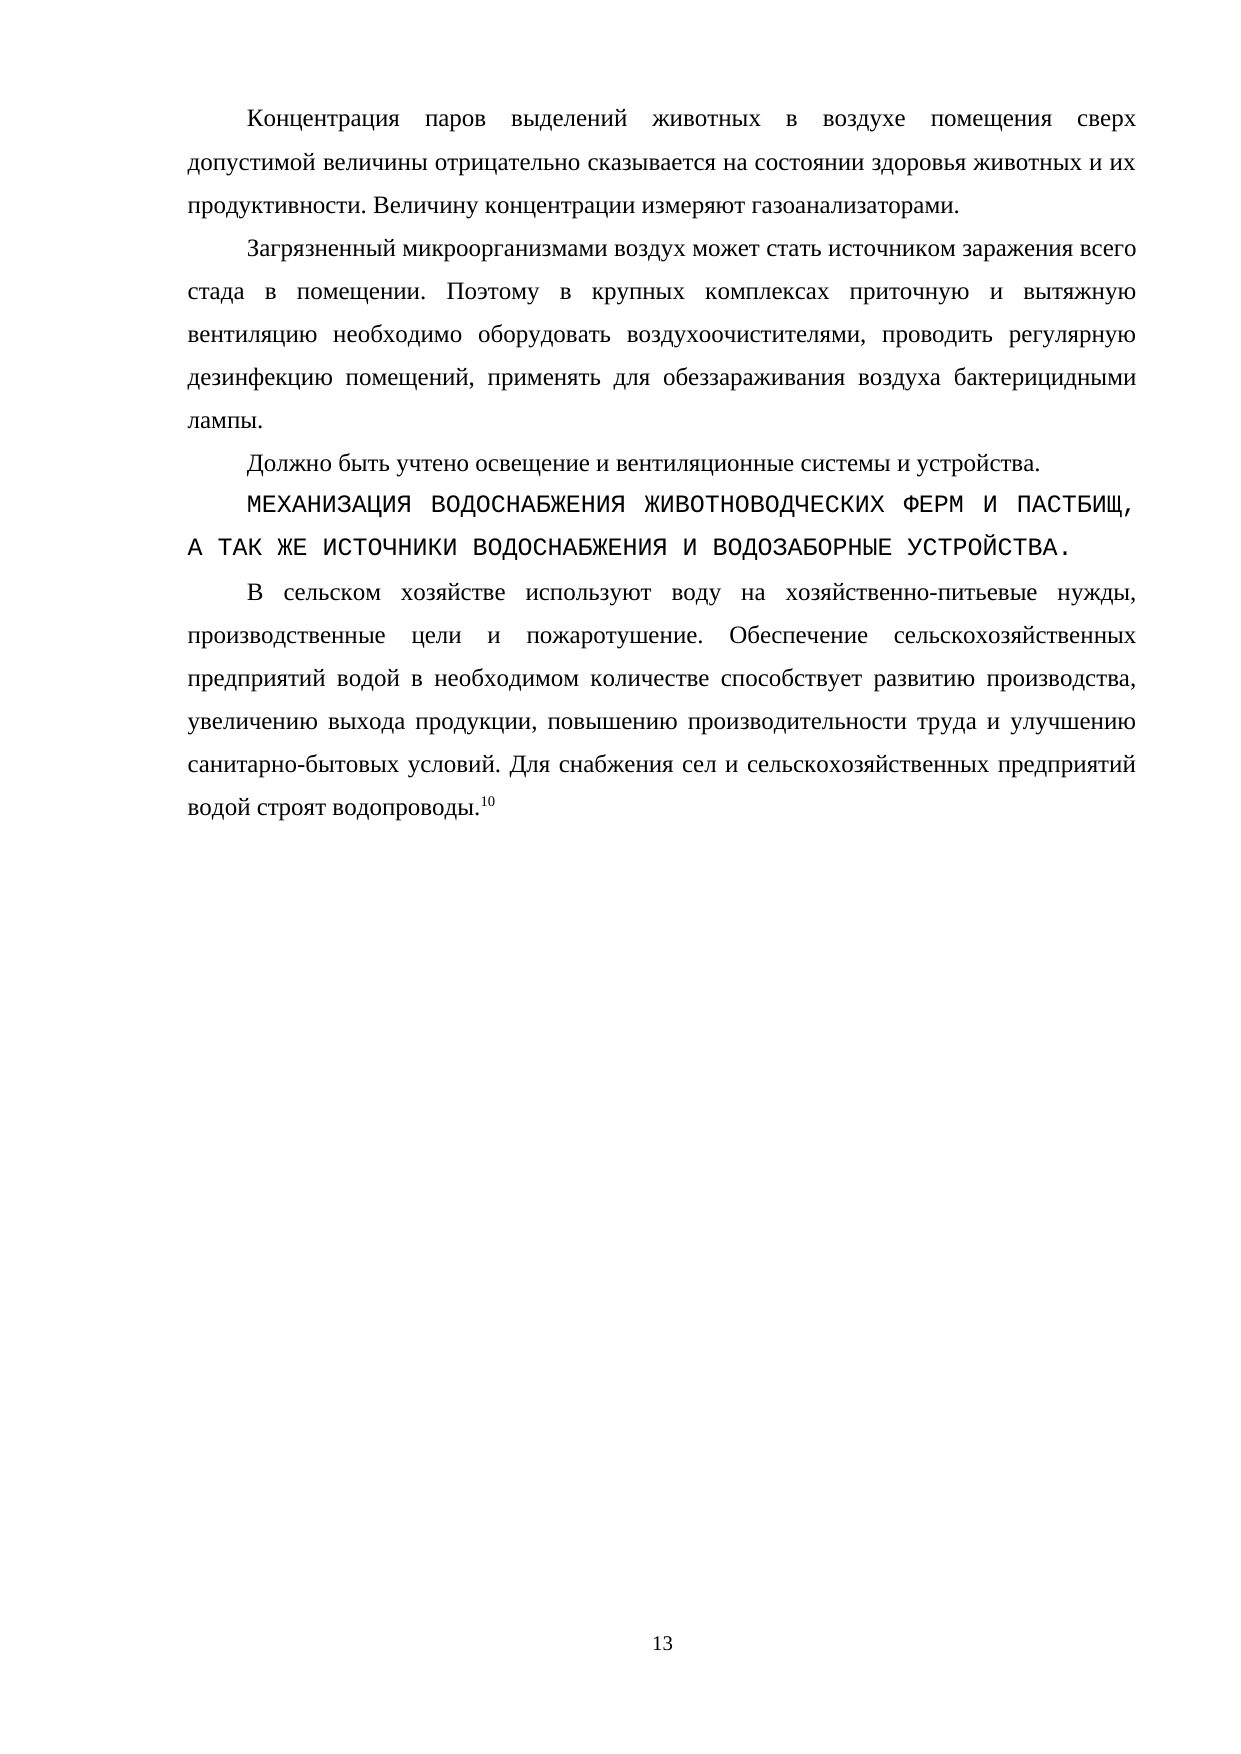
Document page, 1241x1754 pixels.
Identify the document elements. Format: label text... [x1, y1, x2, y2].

text Должно быть учтено освещение и вентиляционные системы и устройства. [187, 448, 1137, 477]
text В сельском хозяйстве используют воду на хозяйственно-питьевые нужды, производственные цели и пожаротушение. Обеспечение сельскохозяйственных предприятий водой в необходимом количестве способствует развитию производства, увеличению выхода продукции, повышению производительности труда и улучшению санитарно-бытовых условий. Для снабжения сел и сельскохозяйственных предприятий водой строят водопроводы. [187, 577, 1137, 821]
text Концентрация паров выделений животных в воздухе помещения сверх допустимой величины отрицательно сказывается на состоянии здоровья животных и их продуктивности. Величину концентрации измеряют газоанализаторами. [187, 103, 1137, 218]
text МЕХАНИЗАЦИЯ ВОДОСНАБЖЕНИЯ ЖИВОТНОВОДЧЕСКИХ ФЕРМ И ПАСТБИЩ, А ТАК ЖЕ ИСТОЧНИКИ ВОДОСНАБЖЕНИЯ И ВОДОЗАБОРНЫЕ УСТРОЙСТВА. [187, 492, 1137, 562]
text Загрязненный микроорганизмами воздух может стать источником заражения всего стада в помещении. Поэтому в крупных комплексах приточную и вытяжную вентиляцию необходимо оборудовать воздухоочистителями, проводить регулярную дезинфекцию помещений, применять для обеззараживания воздуха бактерицидными лампы. [187, 233, 1137, 434]
